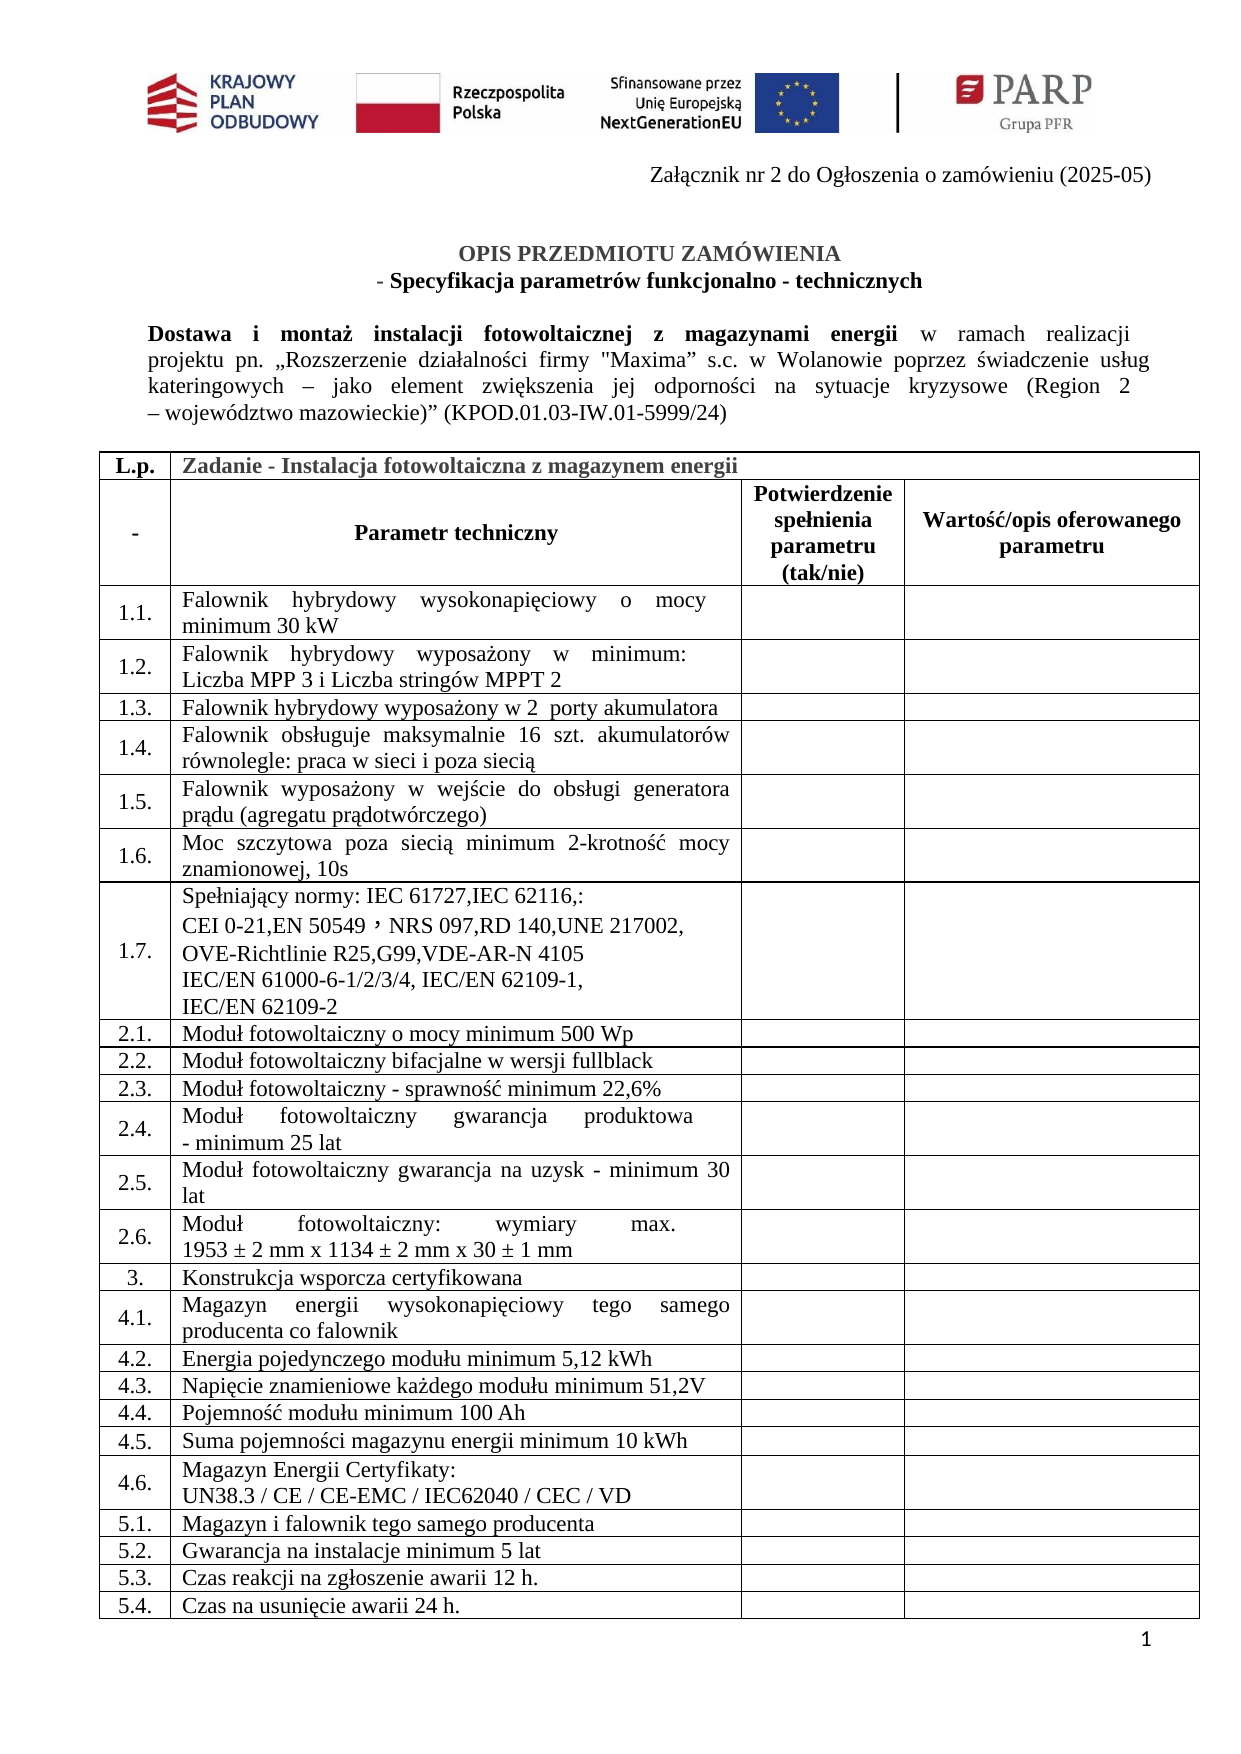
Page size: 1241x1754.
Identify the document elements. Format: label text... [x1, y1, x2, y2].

text Dostawa i montaż instalacji fotowoltaicznej z magazynami energii w ramach realizacji projektu pn. „Rozszerzenie działalności firmy "Maxima” s.c. w Wolanowie poprzez świadczenie usług kateringowych – jako element zwiększenia jej odporności na sytuacje kryzysowe (Region 2 – województwo mazowieckie)” (KPOD.01.03-IW.01-5999/24) [148, 319, 1152, 425]
table_cell 1.2. [100, 640, 170, 693]
table_cell Moduł fotowoltaiczny gwarancja na uzysk - minimum 30 lat [171, 1156, 741, 1209]
table_cell [905, 1427, 1199, 1455]
table_cell [905, 1456, 1199, 1509]
table_cell 4.2. [100, 1345, 170, 1371]
table_cell 1.4. [100, 721, 170, 774]
table_cell 5.2. [100, 1537, 170, 1563]
table_cell 5.4. [100, 1592, 170, 1618]
table_cell 5.1. [100, 1510, 170, 1536]
table_cell [742, 694, 904, 720]
table_cell [905, 1075, 1199, 1101]
table_cell 3. [100, 1264, 170, 1290]
table_cell [742, 1345, 904, 1371]
text - Specyfikacja parametrów funkcjonalno - technicznych [148, 267, 1152, 293]
table_cell 4.3. [100, 1372, 170, 1398]
table_cell [742, 1075, 904, 1101]
table_cell [905, 829, 1199, 881]
table_cell Moduł fotowoltaiczny: wymiary max. 1953 ± 2 mm x 1134 ± 2 mm x 30 ± 1 mm [171, 1210, 741, 1262]
table_cell [905, 586, 1199, 639]
table_cell [905, 1102, 1199, 1155]
table_cell Gwarancja na instalacje minimum 5 lat [171, 1537, 741, 1563]
table_cell Potwierdzenie spełnienia parametru (tak/nie) [742, 480, 904, 585]
table_cell Czas reakcji na zgłoszenie awarii 12 h. [171, 1565, 741, 1591]
table_cell 1.7. [100, 883, 170, 1019]
table_cell Energia pojedynczego modułu minimum 5,12 kWh [171, 1345, 741, 1371]
table_cell [742, 1400, 904, 1426]
table_cell Konstrukcja wsporcza certyfikowana [171, 1264, 741, 1290]
table_cell [905, 1372, 1199, 1398]
table_cell [742, 1291, 904, 1344]
table_cell [905, 1291, 1199, 1344]
table_header L.p. [100, 453, 170, 479]
table_cell Magazyn energii wysokonapięciowy tego samego producenta co falownik [171, 1291, 741, 1344]
table_cell 2.5. [100, 1156, 170, 1209]
table_cell [905, 721, 1199, 774]
table_cell [905, 1264, 1199, 1290]
table_cell Suma pojemności magazynu energii minimum 10 kWh [171, 1427, 741, 1455]
table_cell 1.3. [100, 694, 170, 720]
table_cell Magazyn i falownik tego samego producenta [171, 1510, 741, 1536]
table_cell [742, 721, 904, 774]
table_cell [905, 1510, 1199, 1536]
table_cell 4.4. [100, 1400, 170, 1426]
table_cell [905, 1565, 1199, 1591]
table_cell Moduł fotowoltaiczny gwarancja produktowa - minimum 25 lat [171, 1102, 741, 1155]
table_cell [742, 1372, 904, 1398]
table_cell [742, 883, 904, 1019]
table_header Zadanie - Instalacja fotowoltaiczna z magazynem energii [171, 453, 1199, 479]
table_cell [905, 1592, 1199, 1618]
table_cell [742, 1592, 904, 1618]
table_cell [905, 640, 1199, 693]
table_cell Napięcie znamieniowe każdego modułu minimum 51,2V [171, 1372, 741, 1398]
table_cell [742, 775, 904, 828]
table_cell [742, 1020, 904, 1046]
table_cell [905, 1156, 1199, 1209]
text OPIS PRZEDMIOTU ZAMÓWIENIA [148, 241, 1152, 267]
table_cell 2.2. [100, 1048, 170, 1074]
table_cell - [100, 480, 170, 585]
table_cell Moduł fotowoltaiczny - sprawność minimum 22,6% [171, 1075, 741, 1101]
table_cell [742, 1156, 904, 1209]
table_cell Falownik wyposażony w wejście do obsługi generatora prądu (agregatu prądotwórczego) [171, 775, 741, 828]
table_cell Spełniający normy: IEC 61727,IEC 62116,: CEI 0-21,EN 50549，NRS 097,RD 140,UNE 217002, OVE-Richtlinie R25,G99,VDE-AR-N 4105 IEC/EN 61000-6-1/2/3/4, IEC/EN 62109-1, IEC/EN 62109-2 [171, 883, 741, 1019]
table_cell [742, 1102, 904, 1155]
table_cell Falownik hybrydowy wysokonapięciowy o mocy minimum 30 kW [171, 586, 741, 639]
table_cell [905, 1020, 1199, 1046]
table_cell 1.6. [100, 829, 170, 881]
table_cell 2.6. [100, 1210, 170, 1262]
table_cell [742, 1048, 904, 1074]
table_cell 4.1. [100, 1291, 170, 1344]
table_cell Pojemność modułu minimum 100 Ah [171, 1400, 741, 1426]
table_cell [905, 1537, 1199, 1563]
table_cell [742, 1565, 904, 1591]
table_cell [905, 1345, 1199, 1371]
table_cell [742, 1210, 904, 1262]
table_cell 2.4. [100, 1102, 170, 1155]
table_cell Wartość/opis oferowanego parametru [905, 480, 1199, 585]
text Załącznik nr 2 do Ogłoszenia o zamówieniu (2025-05) [148, 161, 1152, 188]
table_cell 5.3. [100, 1565, 170, 1591]
table_cell [742, 829, 904, 881]
table_cell 2.3. [100, 1075, 170, 1101]
table_cell [905, 694, 1199, 720]
table_cell [742, 1427, 904, 1455]
table_cell Parametr techniczny [171, 480, 741, 585]
table_cell Magazyn Energii Certyfikaty: UN38.3 / CE / CE-EMC / IEC62040 / CEC / VD [171, 1456, 741, 1509]
table_cell Falownik hybrydowy wyposażony w 2 porty akumulatora [171, 694, 741, 720]
table_cell [905, 775, 1199, 828]
table_cell [742, 1264, 904, 1290]
table_cell Moduł fotowoltaiczny bifacjalne w wersji fullblack [171, 1048, 741, 1074]
table_cell [905, 883, 1199, 1019]
table_cell [905, 1210, 1199, 1262]
table_cell [742, 1510, 904, 1536]
table_cell [742, 586, 904, 639]
table_cell Moduł fotowoltaiczny o mocy minimum 500 Wp [171, 1020, 741, 1046]
table_cell 4.5. [100, 1427, 170, 1455]
table_cell [742, 1456, 904, 1509]
table_cell 2.1. [100, 1020, 170, 1046]
table_cell Falownik obsługuje maksymalnie 16 szt. akumulatorów równolegle: praca w sieci i poza siecią [171, 721, 741, 774]
table_cell [742, 640, 904, 693]
table_cell [905, 1048, 1199, 1074]
table_cell [742, 1537, 904, 1563]
table_cell Czas na usunięcie awarii 24 h. [171, 1592, 741, 1618]
table_cell 4.6. [100, 1456, 170, 1509]
table_cell 1.5. [100, 775, 170, 828]
table_cell Falownik hybrydowy wyposażony w minimum: Liczba MPP 3 i Liczba stringów MPPT 2 [171, 640, 741, 693]
table_cell 1.1. [100, 586, 170, 639]
picture [147, 73, 1092, 133]
table_cell [905, 1400, 1199, 1426]
table_cell Moc szczytowa poza siecią minimum 2-krotność mocy znamionowej, 10s [171, 829, 741, 881]
